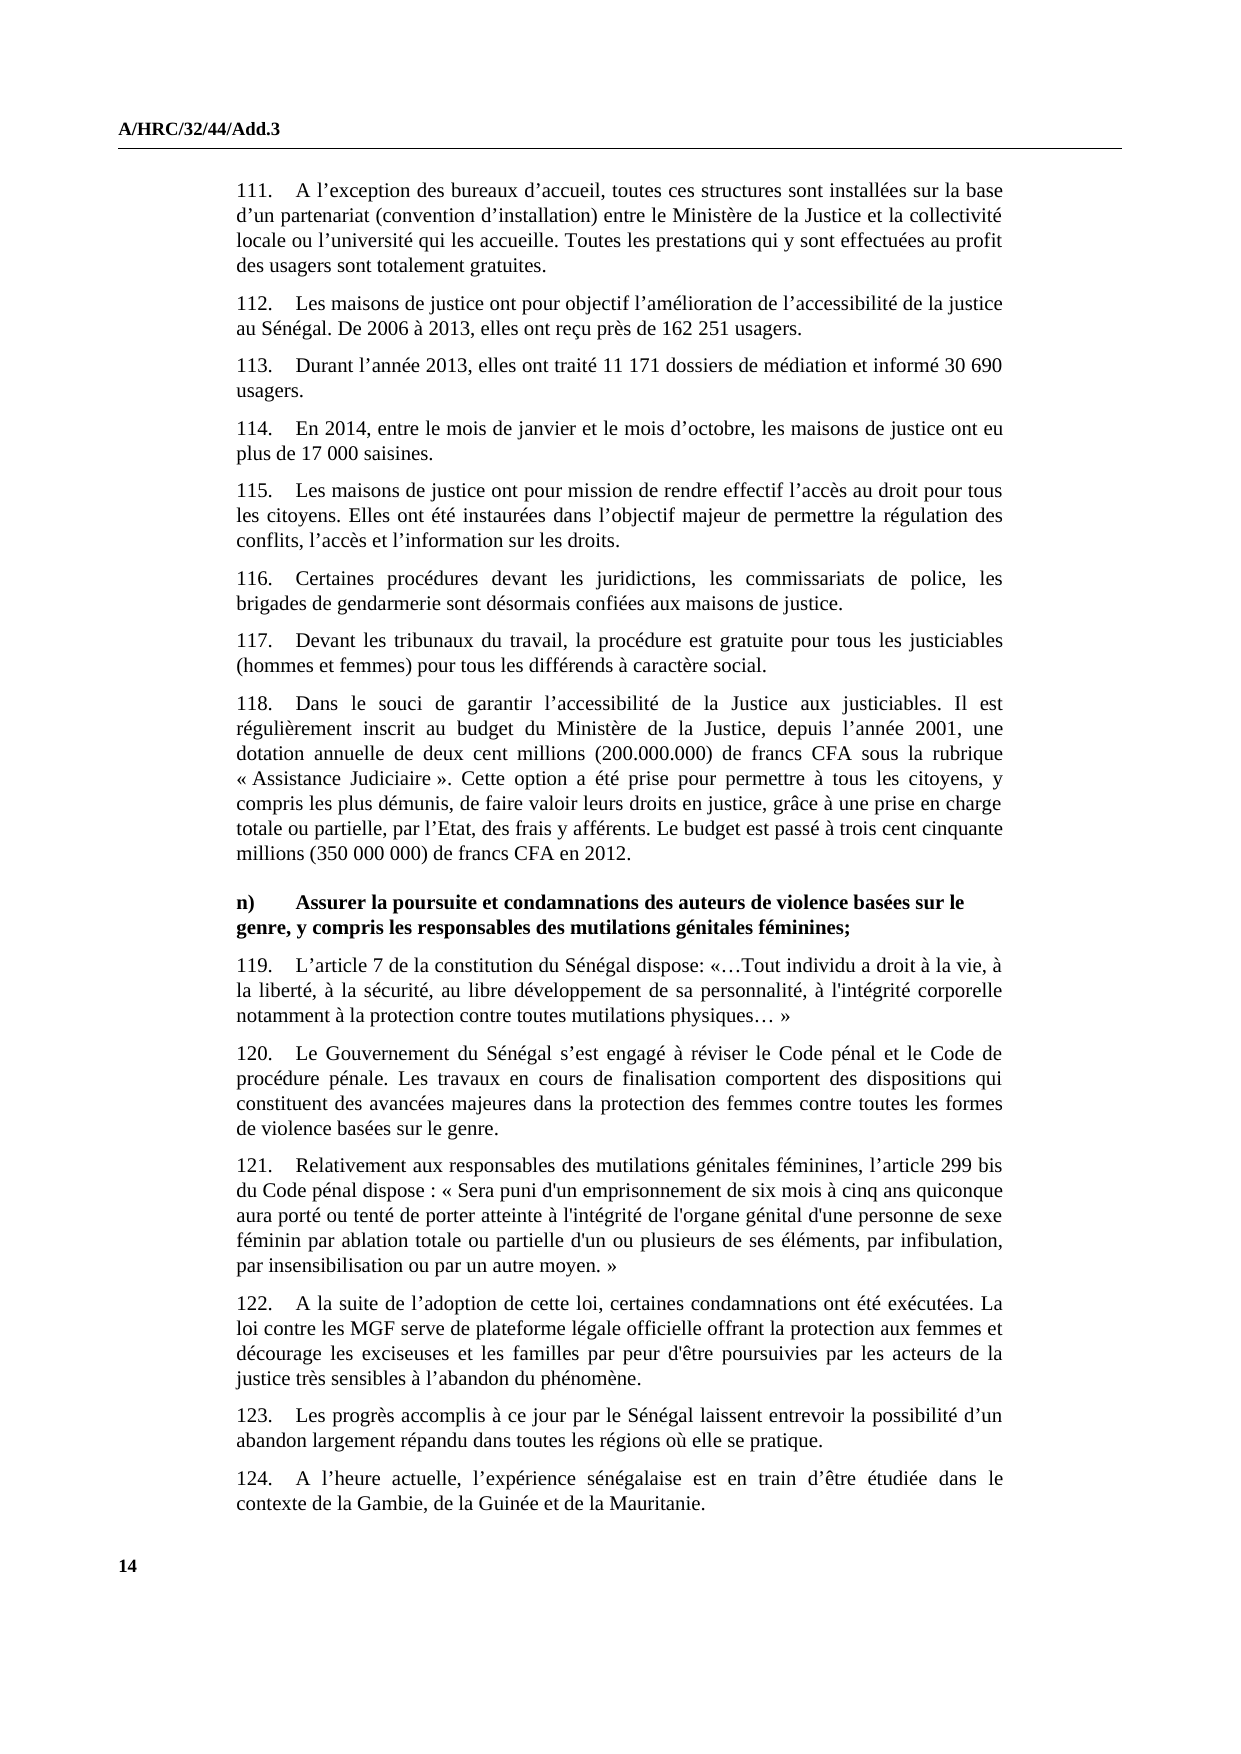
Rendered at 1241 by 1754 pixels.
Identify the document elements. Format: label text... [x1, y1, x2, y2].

list Dans le souci de garantir l’accessibilité de la Justice aux justiciables. Il est régulièrement inscrit au budget du Ministère de la Justice, depuis l’année 2001, une dotation annuelle de deux cent millions (200.000.000) de francs CFA sous la rubrique « Assistance Judiciaire ». Cette option a été prise pour permettre à tous les citoyens, y compris les plus démunis, de faire valoir leurs droits en justice, grâce à une prise en charge totale ou partielle, par l’Etat, des frais y afférents. Le budget est passé à trois cent cinquante millions (350 000 000) de francs CFA en 2012. [236, 690, 1004, 865]
list Certaines procédures devant les juridictions, les commissariats de police, les brigades de gendarmerie sont désormais confiées aux maisons de justice. [236, 565, 1004, 615]
list En 2014, entre le mois de janvier et le mois d’octobre, les maisons de justice ont eu plus de 17 000 saisines. [236, 415, 1004, 465]
list A l’heure actuelle, l’expérience sénégalaise est en train d’être étudiée dans le contexte de la Gambie, de la Guinée et de la Mauritanie. [236, 1465, 1004, 1515]
list Devant les tribunaux du travail, la procédure est gratuite pour tous les justiciables (hommes et femmes) pour tous les différends à caractère social. [236, 627, 1004, 677]
list Le Gouvernement du Sénégal s’est engagé à réviser le Code pénal et le Code de procédure pénale. Les travaux en cours de finalisation comportent des dispositions qui constituent des avancées majeures dans la protection des femmes contre toutes les formes de violence basées sur le genre. [236, 1040, 1004, 1140]
list Les maisons de justice ont pour mission de rendre effectif l’accès au droit pour tous les citoyens. Elles ont été instaurées dans l’objectif majeur de permettre la régulation des conflits, l’accès et l’information sur les droits. [236, 477, 1004, 552]
list Les maisons de justice ont pour objectif l’amélioration de l’accessibilité de la justice au Sénégal. De 2006 à 2013, elles ont reçu près de 162 251 usagers. [236, 290, 1004, 340]
list L’article 7 de la constitution du Sénégal dispose: «…Tout individu a droit à la vie, à la liberté, à la sécurité, au libre développement de sa personnalité, à l'intégrité corporelle notamment à la protection contre toutes mutilations physiques… » [236, 952, 1004, 1027]
list Durant l’année 2013, elles ont traité 11 171 dossiers de médiation et informé 30 690 usagers. [236, 352, 1004, 402]
list Relativement aux responsables des mutilations génitales féminines, l’article 299 bis du Code pénal dispose : « Sera puni d'un emprisonnement de six mois à cinq ans quiconque aura porté ou tenté de porter atteinte à l'intégrité de l'organe génital d'une personne de sexe féminin par ablation totale ou partielle d'un ou plusieurs de ses éléments, par infibulation, par insensibilisation ou par un autre moyen. » [236, 1152, 1004, 1277]
list A la suite de l’adoption de cette loi, certaines condamnations ont été exécutées. La loi contre les MGF serve de plateforme légale officielle offrant la protection aux femmes et décourage les exciseuses et les familles par peur d'être poursuivies par les acteurs de la justice très sensibles à l’abandon du phénomène. [236, 1290, 1004, 1390]
list Assurer la poursuite et condamnations des auteurs de violence basées sur le genre, y compris les responsables des mutilations génitales féminines; [236, 890, 1004, 940]
list Les progrès accomplis à ce jour par le Sénégal laissent entrevoir la possibilité d’un abandon largement répandu dans toutes les régions où elle se pratique. [236, 1402, 1004, 1452]
list A l’exception des bureaux d’accueil, toutes ces structures sont installées sur la base d’un partenariat (convention d’installation) entre le Ministère de la Justice et la collectivité locale ou l’université qui les accueille. Toutes les prestations qui y sont effectuées au profit des usagers sont totalement gratuites. [236, 177, 1004, 277]
